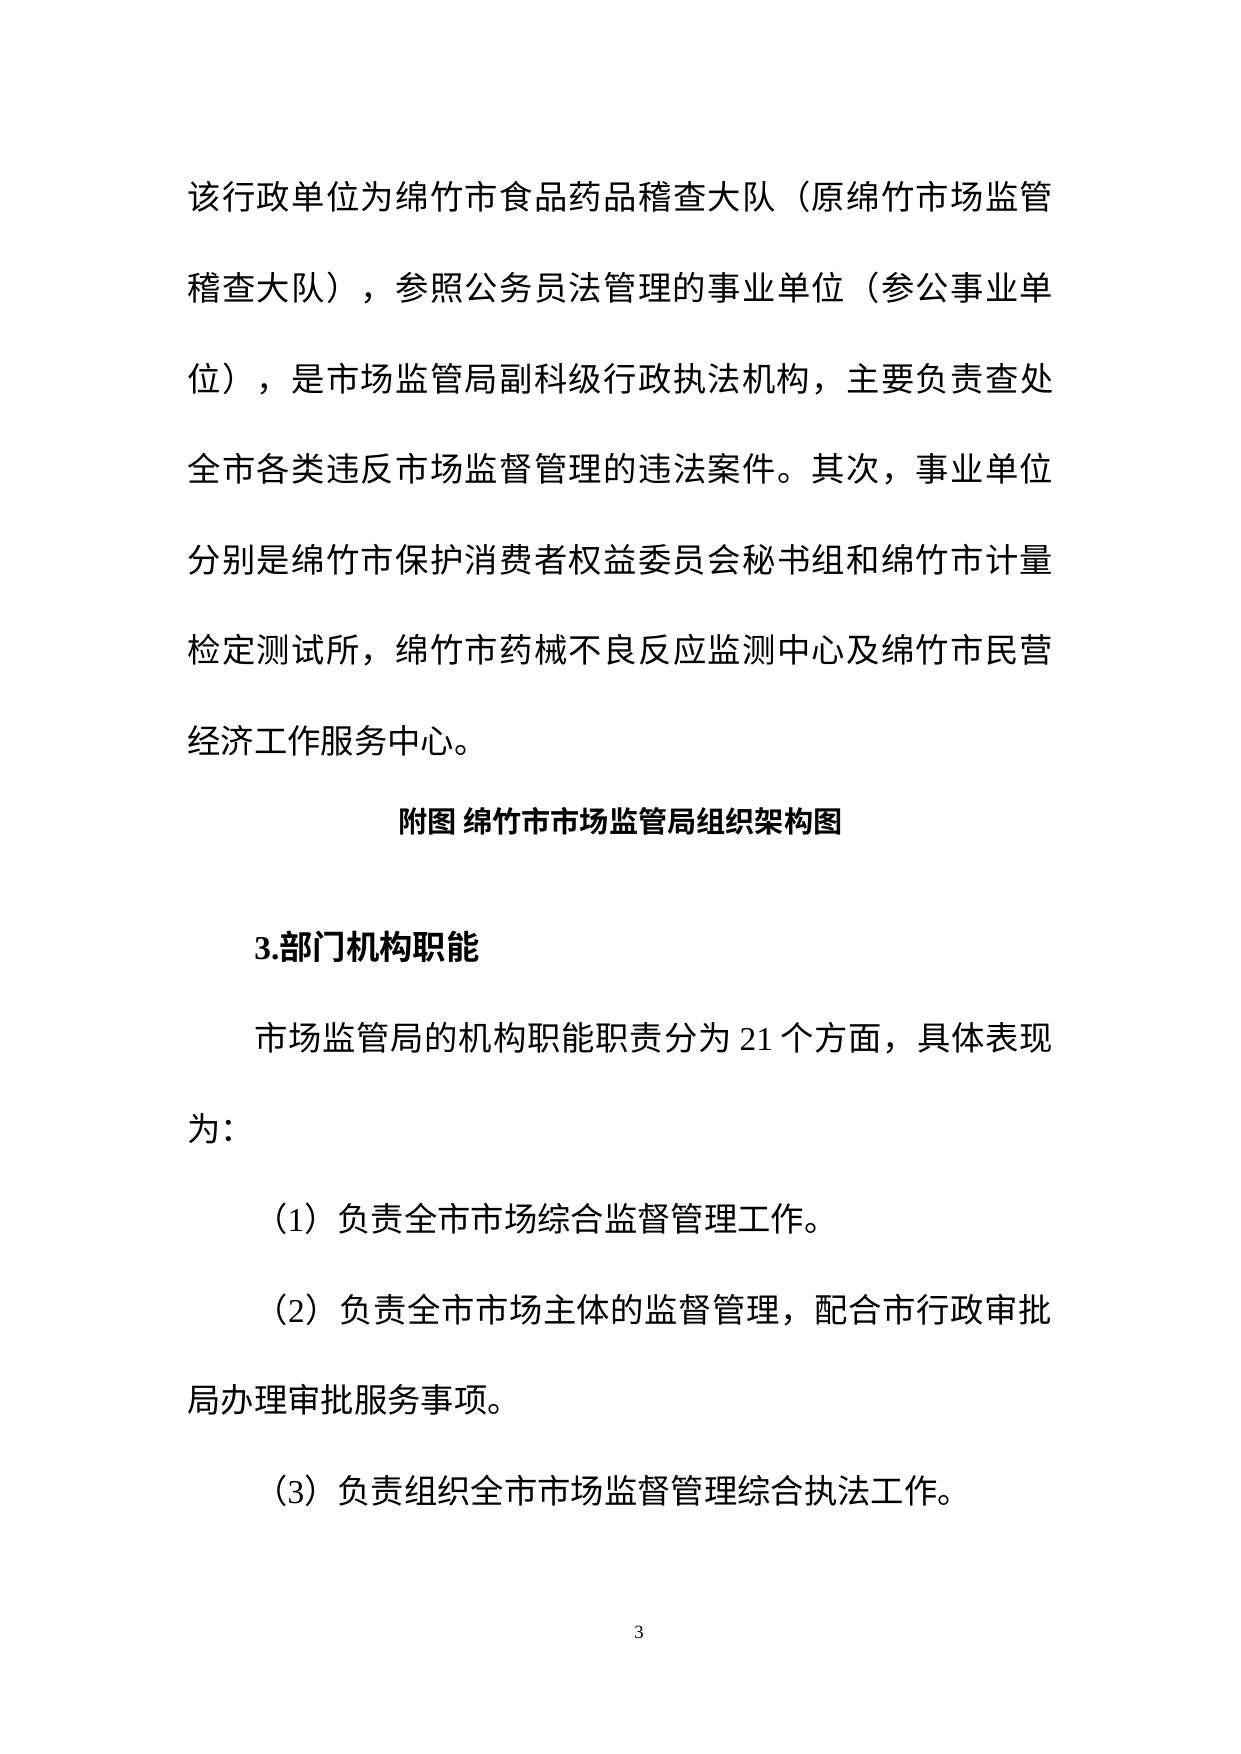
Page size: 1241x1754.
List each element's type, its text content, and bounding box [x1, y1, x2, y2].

text （1）负责全市市场综合监督管理工作。 [187, 1172, 1053, 1262]
text 市场监管局的机构职能职责分为21个方面，具体表现为： [187, 991, 1053, 1172]
subtitle 3.部门机构职能 [187, 900, 1053, 991]
text （2）负责全市市场主体的监督管理，配合市行政审批局办理审批服务事项。 [187, 1262, 1053, 1444]
text 附图 绵竹市市场监管局组织架构图 [187, 797, 1053, 842]
text （3）负责组织全市市场监督管理综合执法工作。 [187, 1444, 1053, 1534]
